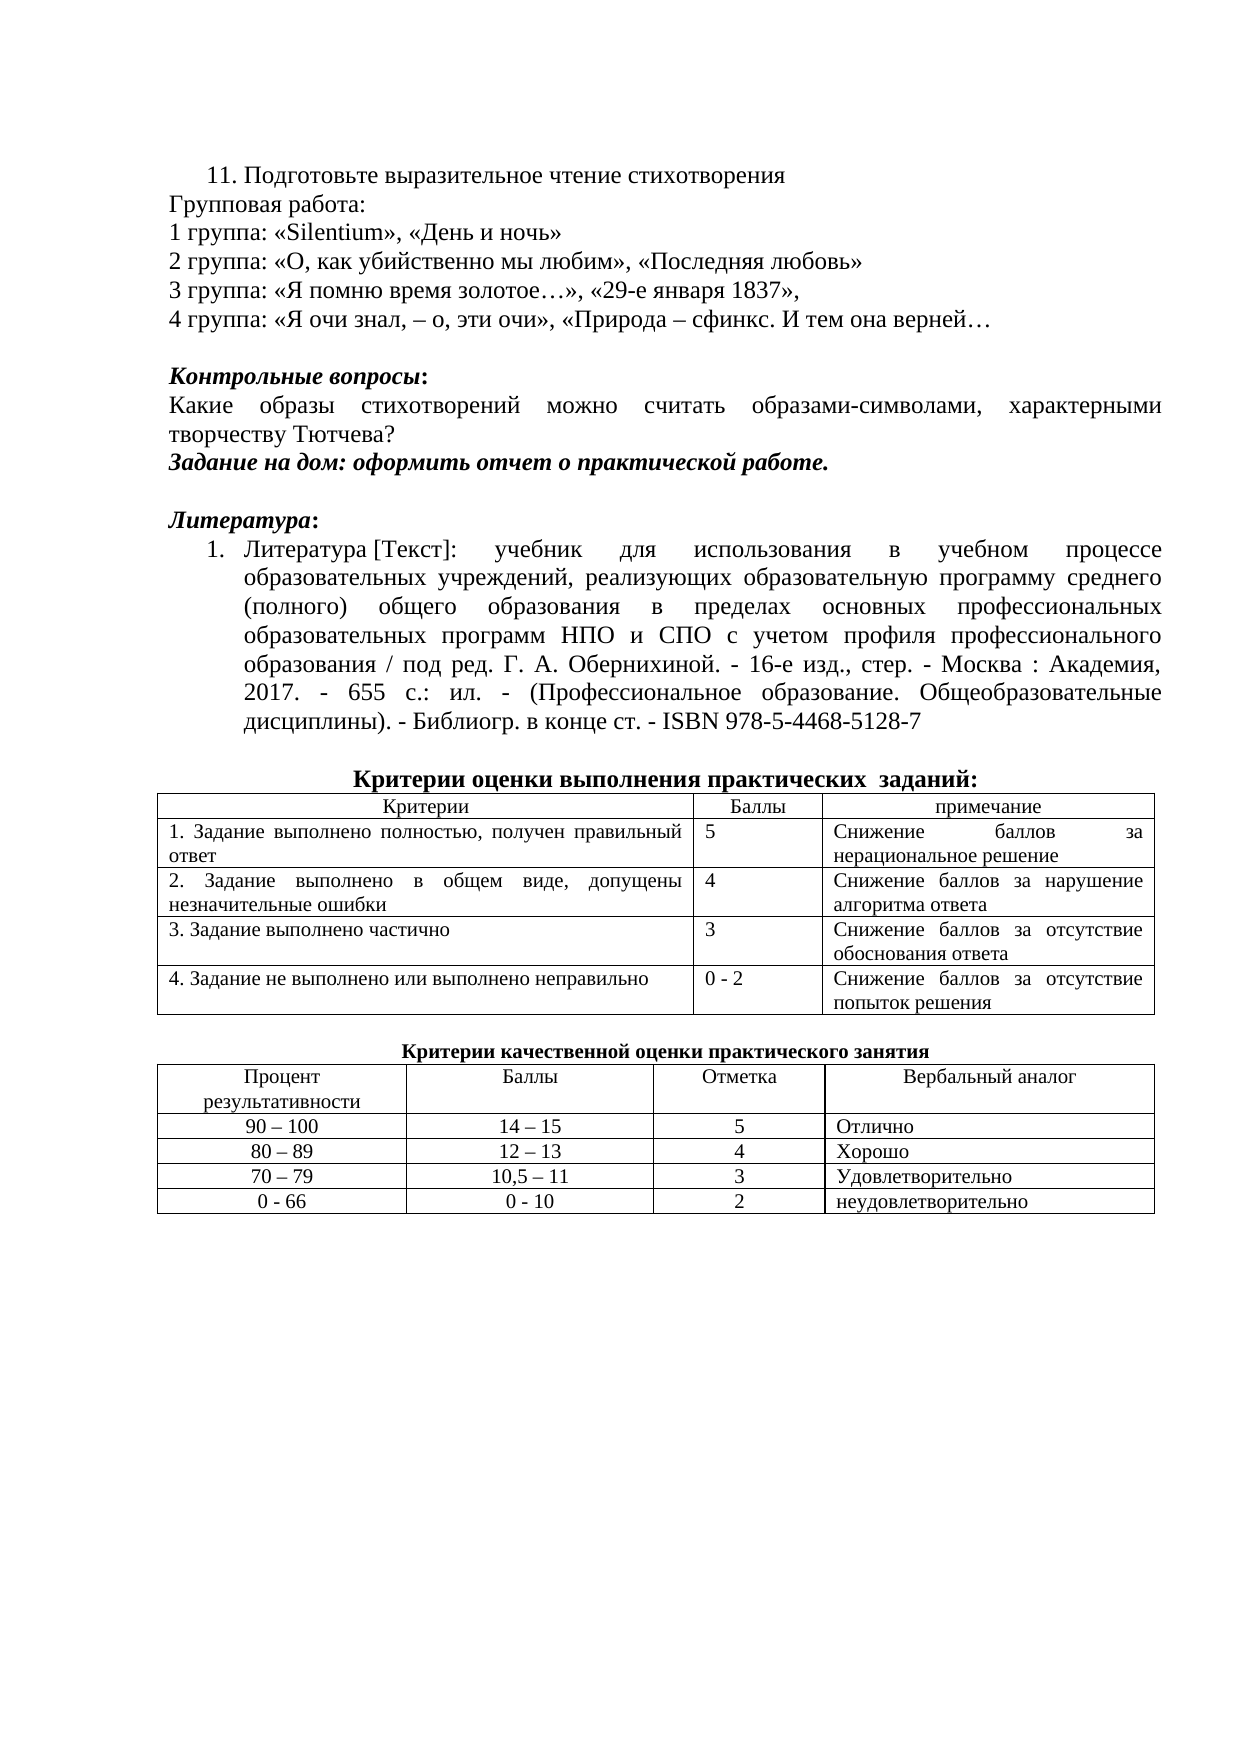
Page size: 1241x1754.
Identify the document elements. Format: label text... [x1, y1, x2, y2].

text 1 группа: «Silentium», «День и ночь» [169, 217, 1162, 246]
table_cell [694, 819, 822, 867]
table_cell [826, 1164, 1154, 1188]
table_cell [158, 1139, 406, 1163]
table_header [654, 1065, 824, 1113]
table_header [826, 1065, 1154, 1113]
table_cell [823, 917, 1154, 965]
text Задание на дом: оформить отчет о практической работе. [169, 447, 1162, 476]
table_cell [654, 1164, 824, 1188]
text Критерии качественной оценки практического занятия [169, 1039, 1162, 1063]
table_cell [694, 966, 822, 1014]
list Литература [Текст]: учебник для использования в учебном процессе образовательных учреждений, реализующих образовательную программу среднего (полного) общего образования в пределах основных профессиональных образовательных программ НПО и СПО с учетом профиля профессионального образования / под ред. Г. А. Обернихиной. - 16-е изд., стер. - Москва : Академия, 2017. - 655 с.: ил. - (Профессиональное образование. Общеобразовательные дисциплины). - Библиогр. в конце ст. - ISBN 978-5-4468-5128-7 [206, 534, 1162, 735]
text 4 группа: «Я очи знал, – о, эти очи», «Природа – сфинкс. И тем она верней… [169, 304, 1162, 332]
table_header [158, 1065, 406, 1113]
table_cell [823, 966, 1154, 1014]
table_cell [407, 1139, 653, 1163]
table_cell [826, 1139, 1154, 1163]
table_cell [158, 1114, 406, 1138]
text Критерии оценки выполнения практических заданий: [169, 764, 1162, 792]
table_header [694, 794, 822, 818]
text Контрольные вопросы: [169, 361, 1162, 390]
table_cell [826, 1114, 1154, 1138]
text 3 группа: «Я помню время золотое…», «29-е января 1837», [169, 275, 1162, 304]
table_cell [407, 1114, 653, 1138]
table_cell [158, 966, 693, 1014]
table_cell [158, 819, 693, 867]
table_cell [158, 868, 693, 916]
text Групповая работа: [169, 189, 1162, 217]
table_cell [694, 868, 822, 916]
text Литература: [169, 505, 1162, 534]
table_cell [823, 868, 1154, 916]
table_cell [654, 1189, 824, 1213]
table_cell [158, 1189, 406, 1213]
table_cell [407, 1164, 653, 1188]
list Подготовьте выразительное чтение стихотворения [206, 160, 1162, 189]
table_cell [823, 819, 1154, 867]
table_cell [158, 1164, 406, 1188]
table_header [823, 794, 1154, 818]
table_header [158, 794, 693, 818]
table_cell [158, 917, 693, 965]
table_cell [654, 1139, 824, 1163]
text 2 группа: «О, как убийственно мы любим», «Последняя любовь» [169, 246, 1162, 275]
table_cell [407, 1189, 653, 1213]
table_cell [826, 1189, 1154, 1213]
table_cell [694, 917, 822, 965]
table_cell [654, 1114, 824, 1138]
text Какие образы стихотворений можно считать образами-символами, характерными творчеству Тютчева? [169, 390, 1162, 447]
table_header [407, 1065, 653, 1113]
